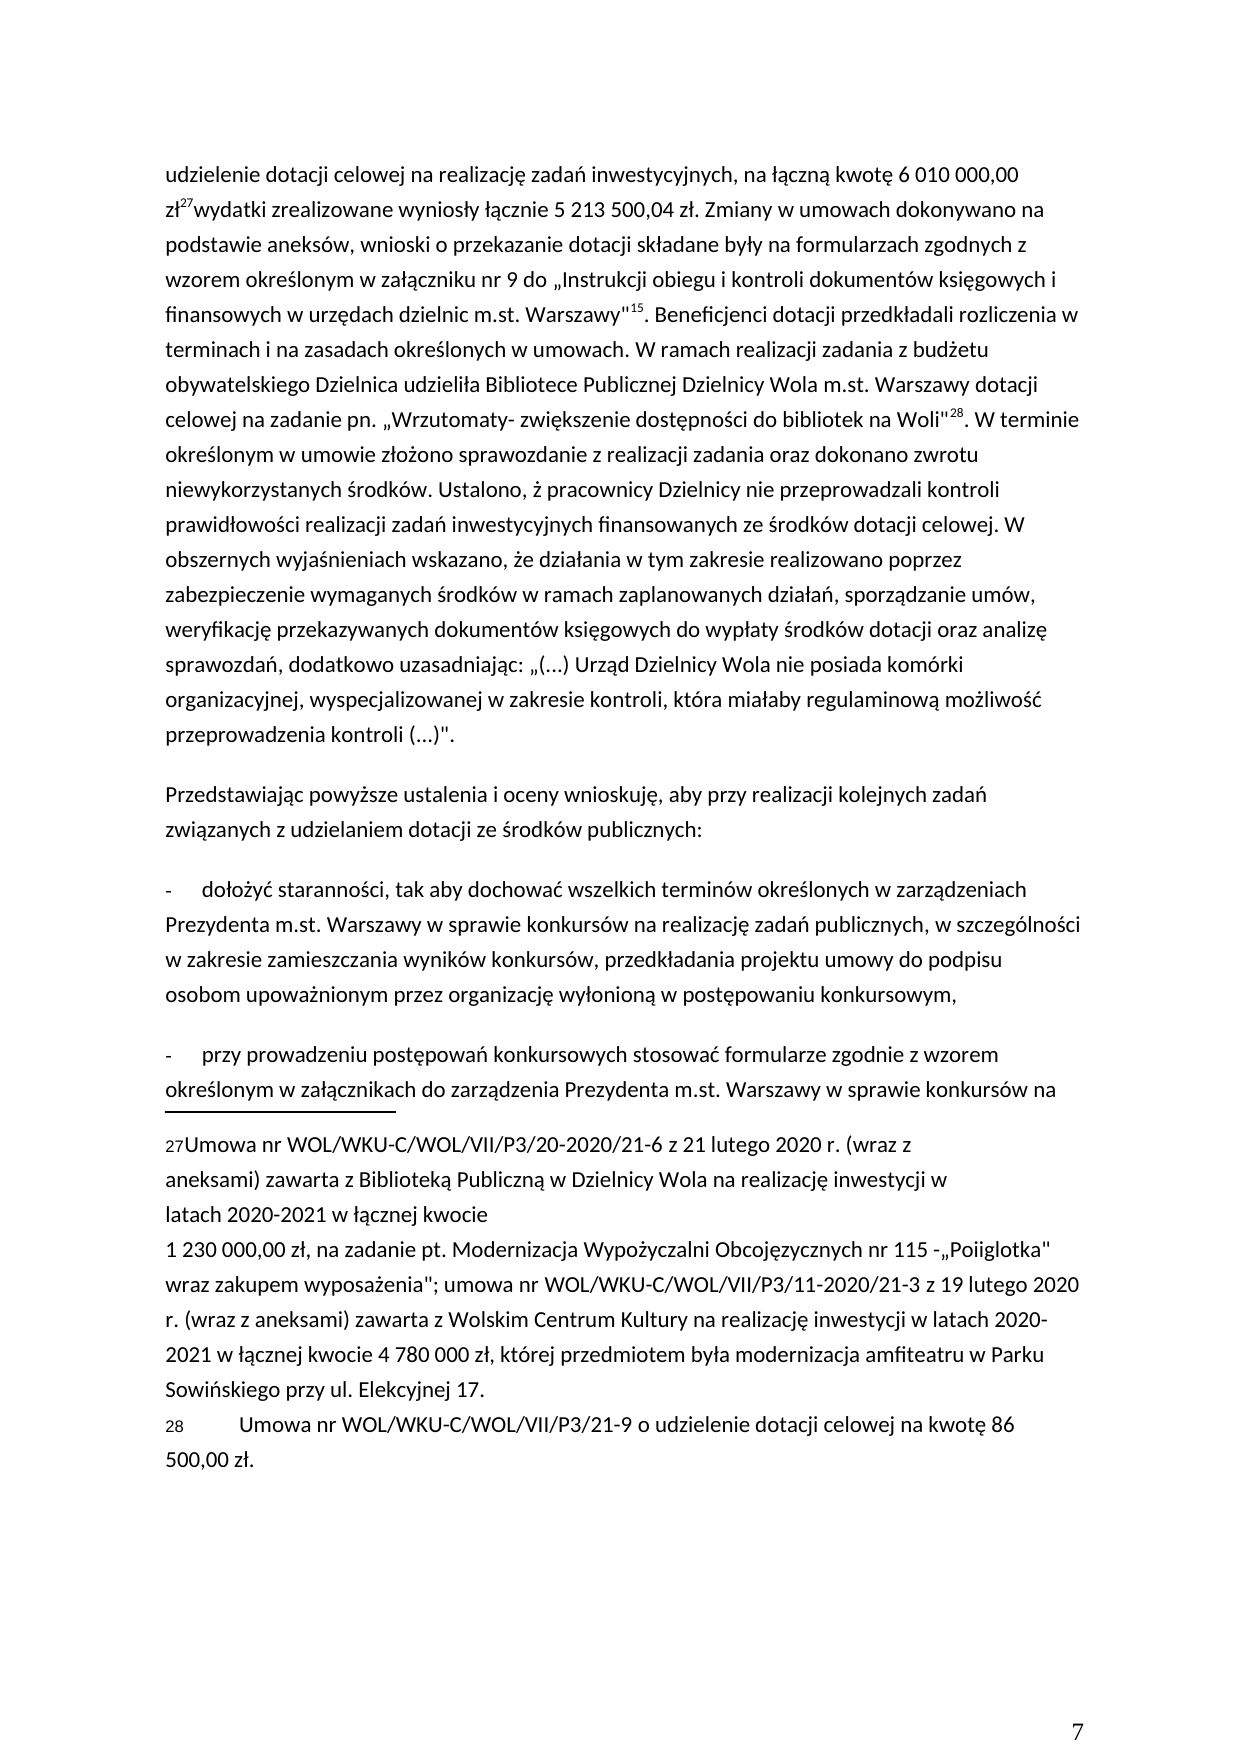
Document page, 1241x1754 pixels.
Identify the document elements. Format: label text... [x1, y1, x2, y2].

text Przedstawiając powyższe ustalenia i oceny wnioskuję, aby przy realizacji kolejnych zadań związanych z udzielaniem dotacji ze środków publicznych: [165, 780, 1084, 843]
list dołożyć staranności, tak aby dochować wszelkich terminów określonych w zarządzeniach Prezydenta m.st. Warszawy w sprawie konkursów na realizację zadań publicznych, w szczególności w zakresie zamieszczania wyników konkursów, przedkładania projektu umowy do podpisu osobom upoważnionym przez organizację wyłonioną w postępowaniu konkursowym, [165, 875, 1084, 1008]
text W 2020 roku zawarto umowy z dwiema nadzorowanymi przez Dzielnicę instytucjami kultury o udzielenie dotacji celowej na realizację zadań inwestycyjnych, na łączną kwotę 6 010 000,00 złwydatki zrealizowane wyniosły łącznie 5 213 500,04 zł. Zmiany w umowach dokonywano na podstawie aneksów, wnioski o przekazanie dotacji składane były na formularzach zgodnych z wzorem określonym w załączniku nr 9 do „Instrukcji obiegu i kontroli dokumentów księgowych i finansowych w urzędach dzielnic m.st. Warszawy"15. Beneficjenci dotacji przedkładali rozliczenia w terminach i na zasadach określonych w umowach. W ramach realizacji zadania z budżetu obywatelskiego Dzielnica udzieliła Bibliotece Publicznej Dzielnicy Wola m.st. Warszawy dotacji celowej na zadanie pn. „Wrzutomaty- zwiększenie dostępności do bibliotek na Woli". W terminie określonym w umowie złożono sprawozdanie z realizacji zadania oraz dokonano zwrotu niewykorzystanych środków. Ustalono, ż pracownicy Dzielnicy nie przeprowadzali kontroli prawidłowości realizacji zadań inwestycyjnych finansowanych ze środków dotacji celowej. W obszernych wyjaśnieniach wskazano, że działania w tym zakresie realizowano poprzez zabezpieczenie wymaganych środków w ramach zaplanowanych działań, sporządzanie umów, weryfikację przekazywanych dokumentów księgowych do wypłaty środków dotacji oraz analizę sprawozdań, dodatkowo uzasadniając: „(...) Urząd Dzielnicy Wola nie posiada komórki organizacyjnej, wyspecjalizowanej w zakresie kontroli, która miałaby regulaminową możliwość przeprowadzenia kontroli (...)". [165, 160, 1084, 748]
list przy prowadzeniu postępowań konkursowych stosować formularze zgodnie z wzorem określonym w załącznikach do zarządzenia Prezydenta m.st. Warszawy w sprawie konkursów na realizację zadań publicznych, gdyż obwiązek ich stosowania obejmuje wszystkie jednostki m.st. Warszawy, prowadzące działalność w ww. zakresie, [165, 1040, 1084, 1103]
